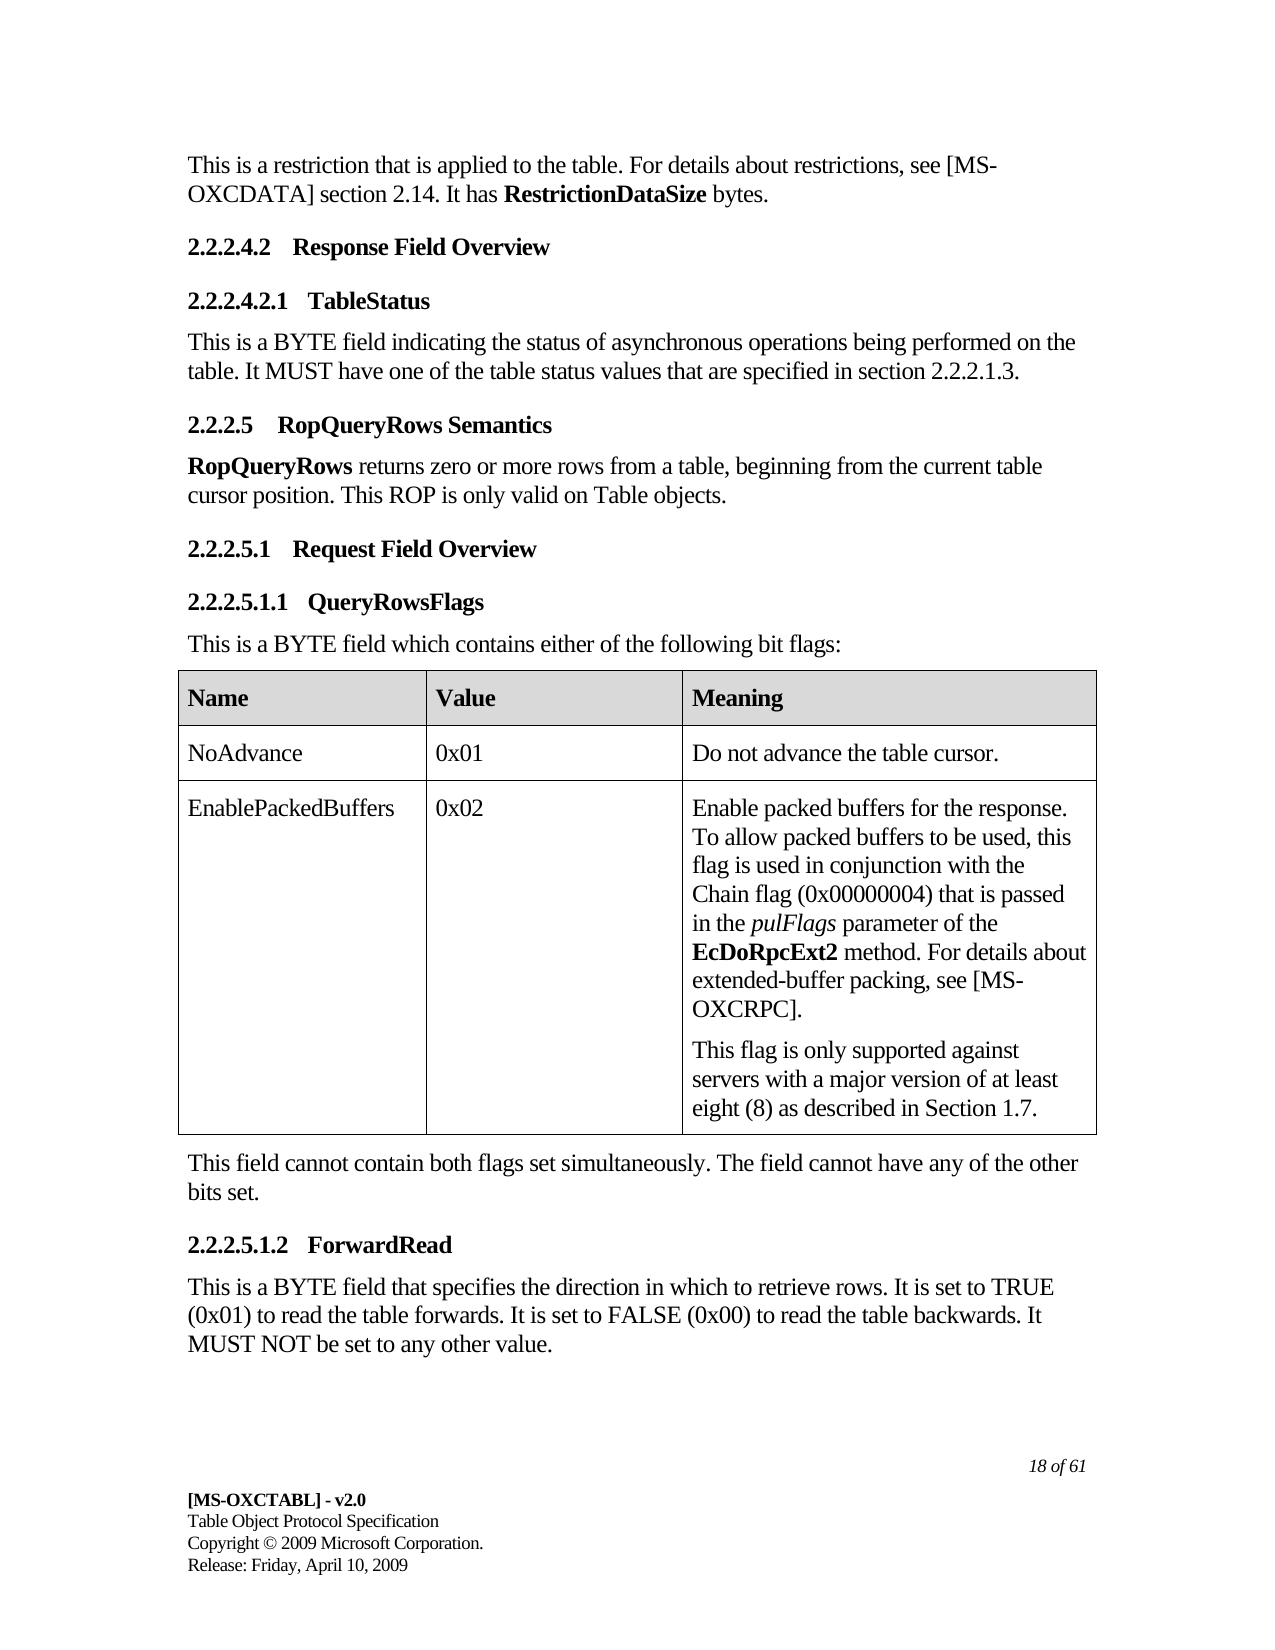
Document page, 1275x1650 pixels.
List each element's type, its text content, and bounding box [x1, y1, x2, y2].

table_cell Do not advance the table cursor. [683, 726, 1096, 779]
subtitle QueryRowsFlags [187, 587, 1087, 616]
table_header Value [427, 671, 682, 725]
text This is a BYTE field that specifies the direction in which to retrieve rows. It is set to TRUE (0x01) to read the table forwards. It is set to FALSE (0x00) to read the table backwards. It MUST NOT be set to any other value. [187, 1272, 1087, 1358]
text This is a BYTE field indicating the status of asynchronous operations being performed on the table. It MUST have one of the table status values that are specified in section 2.2.2.1.3. [187, 327, 1087, 385]
text This is a BYTE field which contains either of the following bit flags: [187, 629, 1087, 657]
table_cell Enable packed buffers for the response. To allow packed buffers to be used, this flag is used in conjunction with the Chain flag (0x00000004) that is passed in the pulFlags parameter of the EcDoRpcExt2 method. For details about extended-buffer packing, see [MS-OXCRPC]. This flag is only supported against servers with a major version of at least eight (8) as described in Section 1.7. [683, 781, 1096, 1134]
text RopQueryRows returns zero or more rows from a table, beginning from the current table cursor position. This ROP is only valid on Table objects. [187, 451, 1087, 509]
text This field cannot contain both flags set simultaneously. The field cannot have any of the other bits set. [187, 1148, 1087, 1205]
subtitle Request Field Overview [187, 534, 1087, 562]
text This is a restriction that is applied to the table. For details about restrictions, see [MS-OXCDATA] section 2.14. It has RestrictionDataSize bytes. [187, 150, 1087, 207]
table_cell EnablePackedBuffers [179, 781, 426, 1134]
subtitle RopQueryRows Semantics [187, 410, 1087, 439]
subtitle TableStatus [187, 286, 1087, 315]
subtitle Response Field Overview [187, 232, 1087, 261]
table_header Name [179, 671, 426, 725]
table_cell 0x02 [427, 781, 682, 1134]
table_cell 0x01 [427, 726, 682, 779]
subtitle ForwardRead [187, 1230, 1087, 1259]
table_cell NoAdvance [179, 726, 426, 779]
table_header Meaning [683, 671, 1096, 725]
